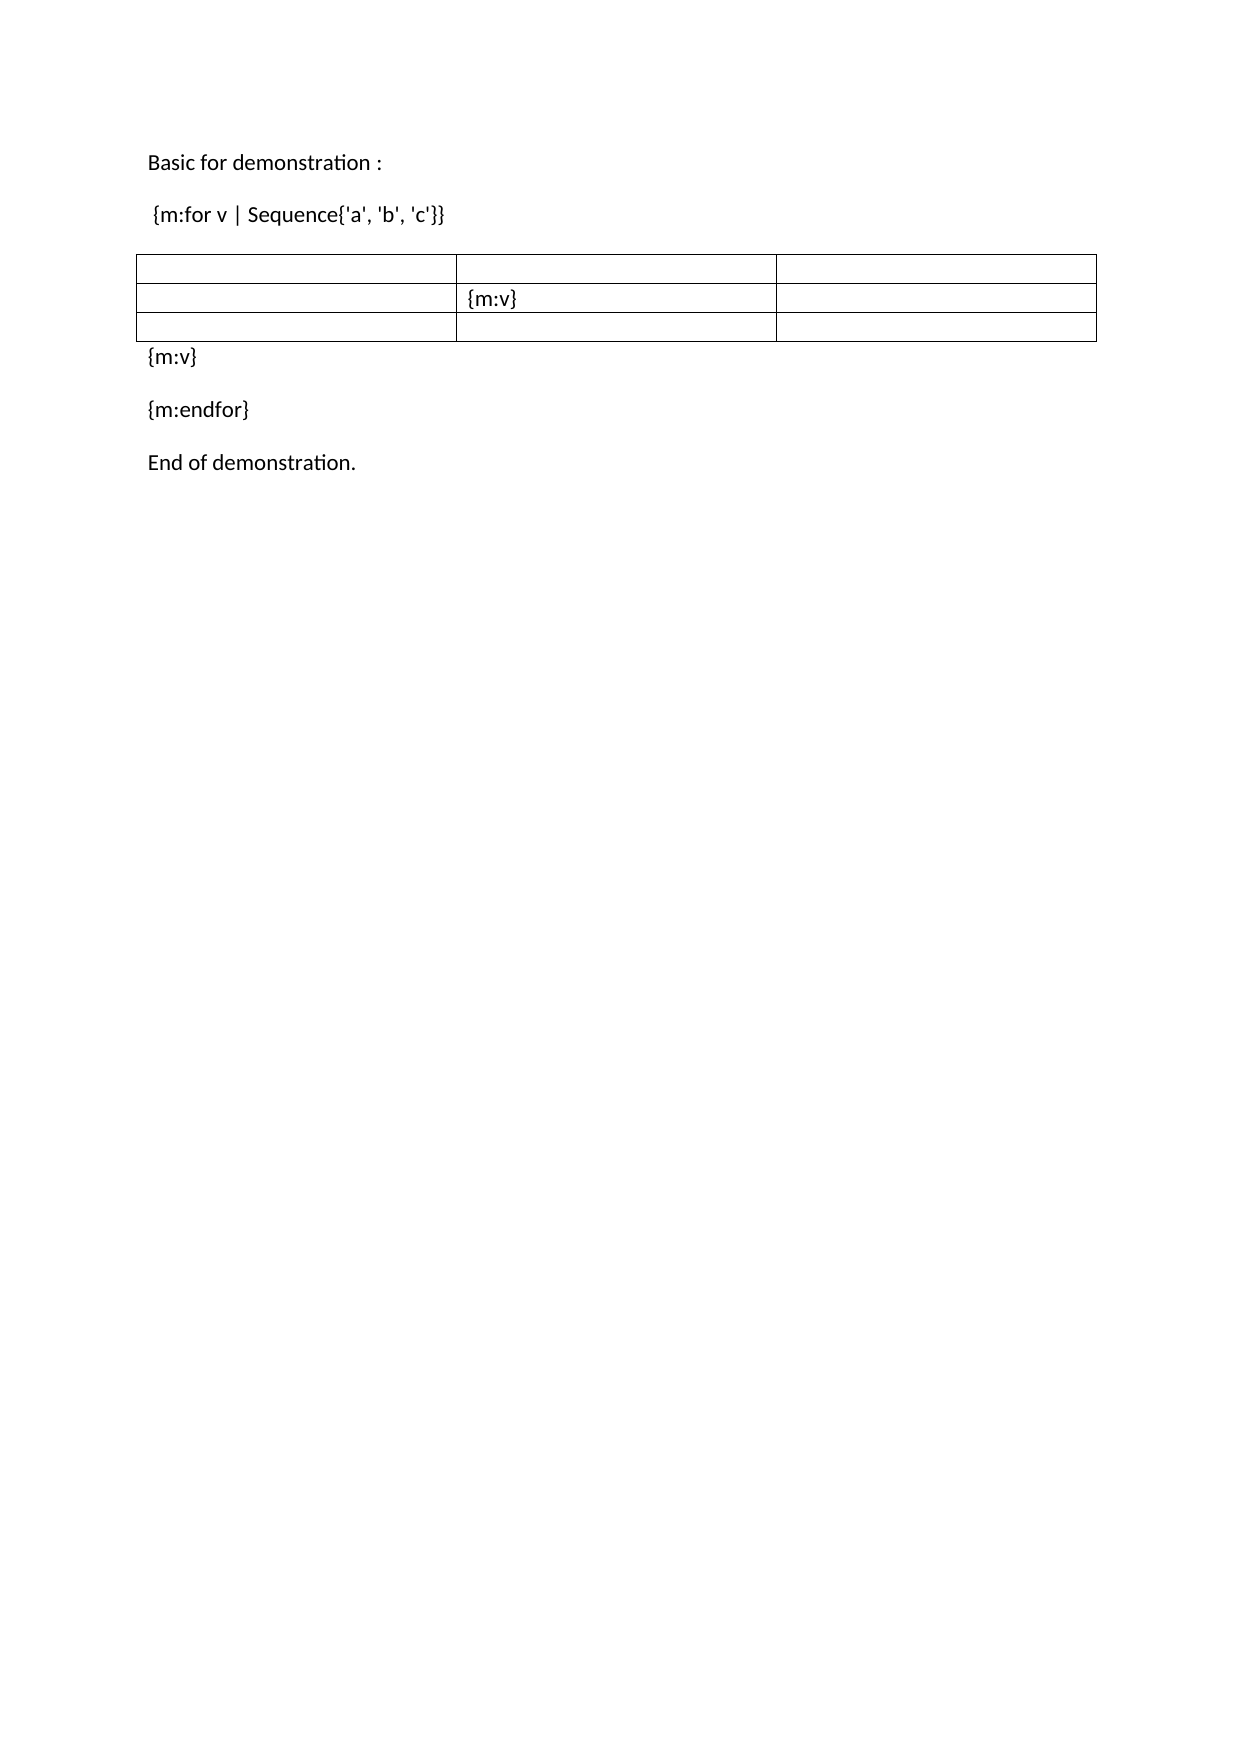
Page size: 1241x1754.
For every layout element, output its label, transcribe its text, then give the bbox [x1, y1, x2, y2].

text {m:endfor} [148, 395, 1093, 423]
table_cell [137, 284, 456, 312]
table_header [777, 255, 1096, 283]
text {m:for v | Sequence{'a', 'b', 'c'}} [148, 201, 1093, 229]
table_cell [457, 313, 776, 341]
table_header [137, 255, 456, 283]
table_cell [777, 313, 1096, 341]
text Basic for demonstration : [148, 148, 1093, 176]
text {m:v} [148, 342, 1093, 370]
table_cell {m:v} [457, 284, 776, 312]
table_cell [777, 284, 1096, 312]
table_cell [137, 313, 456, 341]
table_header [457, 255, 776, 283]
text End of demonstration. [148, 448, 1093, 476]
